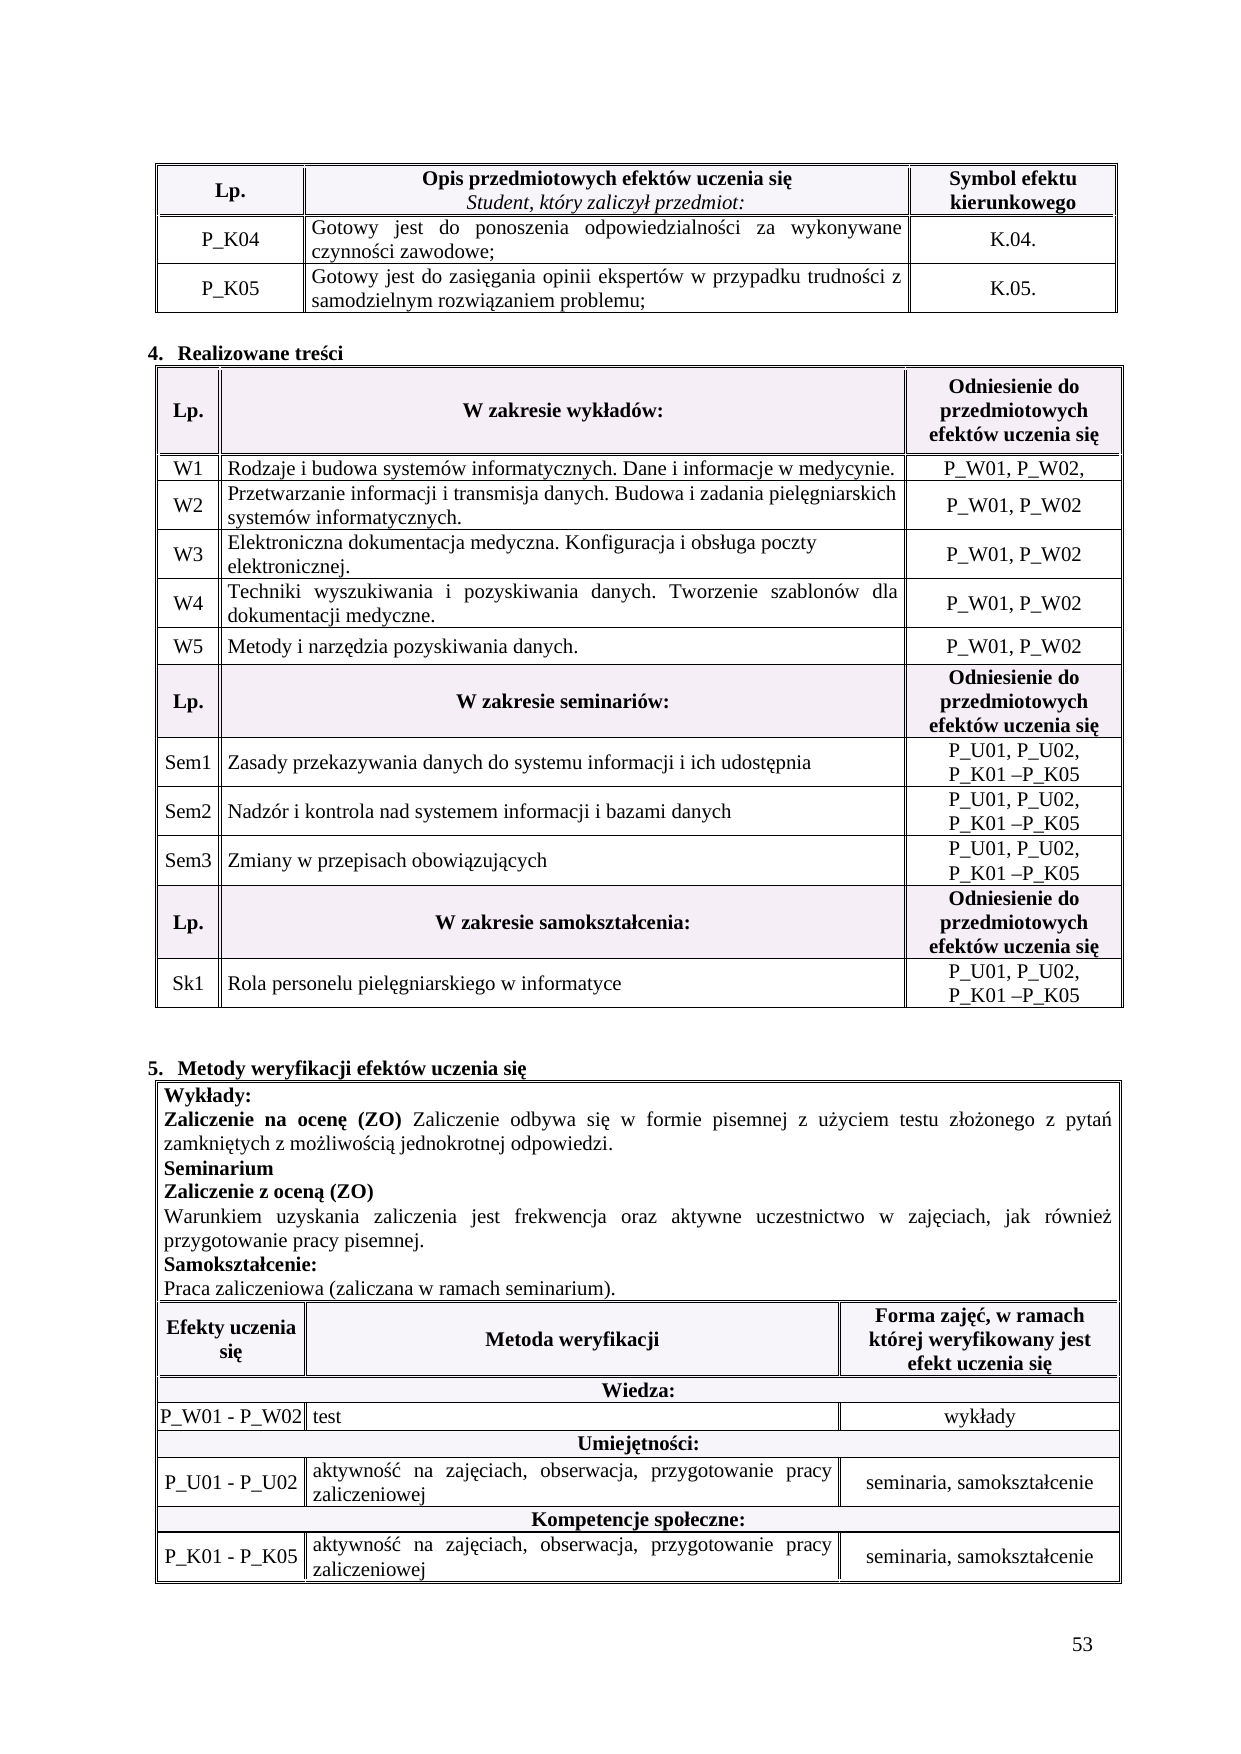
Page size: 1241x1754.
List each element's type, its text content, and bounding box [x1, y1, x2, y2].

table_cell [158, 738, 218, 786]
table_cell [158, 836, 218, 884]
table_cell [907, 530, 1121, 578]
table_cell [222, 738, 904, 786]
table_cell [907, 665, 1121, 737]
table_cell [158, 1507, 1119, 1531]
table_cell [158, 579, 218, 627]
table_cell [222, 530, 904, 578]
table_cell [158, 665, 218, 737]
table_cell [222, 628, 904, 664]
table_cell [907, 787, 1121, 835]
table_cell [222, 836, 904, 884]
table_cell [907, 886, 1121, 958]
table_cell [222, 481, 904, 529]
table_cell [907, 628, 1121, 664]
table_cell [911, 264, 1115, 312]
list Realizowane treści [148, 341, 1093, 365]
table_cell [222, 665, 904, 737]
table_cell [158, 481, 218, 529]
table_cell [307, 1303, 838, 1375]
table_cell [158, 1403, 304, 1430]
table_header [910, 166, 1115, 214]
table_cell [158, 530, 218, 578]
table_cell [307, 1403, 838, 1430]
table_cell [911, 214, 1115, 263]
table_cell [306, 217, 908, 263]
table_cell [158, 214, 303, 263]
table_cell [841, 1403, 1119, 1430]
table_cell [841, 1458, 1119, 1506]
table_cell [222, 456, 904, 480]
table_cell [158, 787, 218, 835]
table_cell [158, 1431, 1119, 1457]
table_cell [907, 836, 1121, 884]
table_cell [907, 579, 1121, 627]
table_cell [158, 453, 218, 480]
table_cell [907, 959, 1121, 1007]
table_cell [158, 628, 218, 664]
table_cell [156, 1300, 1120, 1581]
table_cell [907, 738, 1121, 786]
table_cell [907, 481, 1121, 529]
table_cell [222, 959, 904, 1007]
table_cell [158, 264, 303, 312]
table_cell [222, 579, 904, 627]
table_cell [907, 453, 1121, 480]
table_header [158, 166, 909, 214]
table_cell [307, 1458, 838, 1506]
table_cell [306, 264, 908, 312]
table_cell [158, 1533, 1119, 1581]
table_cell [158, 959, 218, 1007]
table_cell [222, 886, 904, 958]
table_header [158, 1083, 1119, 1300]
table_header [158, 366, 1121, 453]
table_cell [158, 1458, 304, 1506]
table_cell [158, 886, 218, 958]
list Metody weryfikacji efektów uczenia się [148, 1056, 1093, 1080]
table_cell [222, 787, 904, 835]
